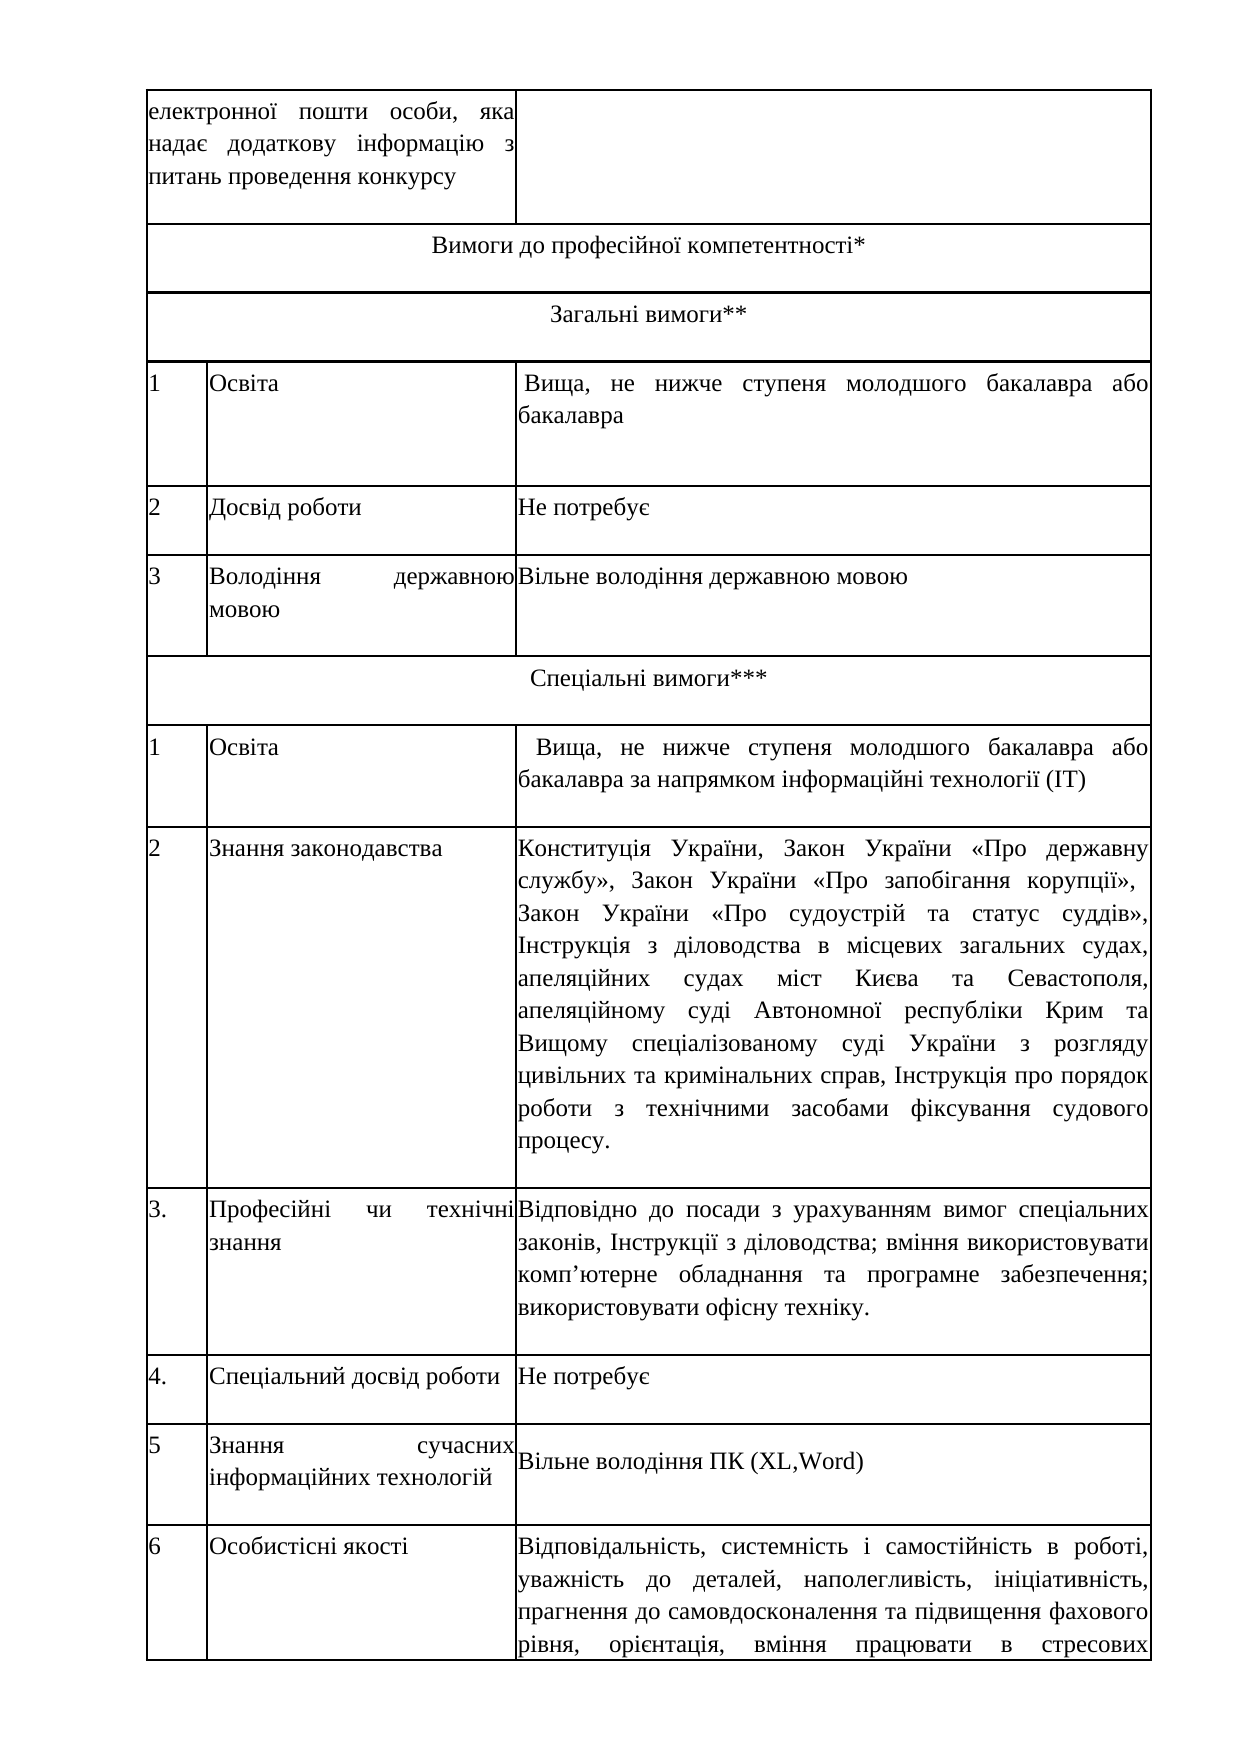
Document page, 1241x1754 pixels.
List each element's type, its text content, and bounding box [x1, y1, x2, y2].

table_cell Вільне володіння державною мовою [517, 556, 1150, 655]
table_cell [517, 1526, 1150, 1659]
table_cell Вища, не нижче ступеня молодшого бакалавра або бакалавра за напрямком інформаційні технології (ІТ) [517, 726, 1150, 826]
table_cell Вільне володіння ПК (ХL,Word) [517, 1425, 1150, 1524]
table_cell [517, 91, 1150, 222]
table_cell Знання законодавства [208, 828, 515, 1187]
table_cell 4. [148, 1356, 206, 1422]
table_cell Володіння державною мовою [208, 556, 515, 655]
table_cell Особистісні якості [208, 1526, 515, 1659]
table_cell 1 [148, 726, 206, 826]
table_cell Вимоги до професійної компетентності* [148, 225, 1150, 291]
table_cell 5 [148, 1425, 206, 1524]
table_cell 2 [148, 828, 206, 1187]
table_cell 3. [148, 1189, 206, 1353]
table_cell Вища, не нижче ступеня молодшого бакалавра або бакалавра [517, 363, 1150, 485]
table_cell Загальні вимоги** [148, 294, 1150, 360]
table_cell Досвід роботи [208, 487, 515, 554]
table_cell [148, 91, 515, 222]
table_cell Відповідно до посади з урахуванням вимог спеціальних законів, Інструкції з діловодства; вміння використовувати комп’ютерне обладнання та програмне забезпечення; використовувати офісну техніку. [517, 1189, 1150, 1353]
table_cell Знання сучасних інформаційних технологій [208, 1425, 515, 1524]
table_cell 6 [148, 1526, 206, 1659]
table_cell Конституція України, Закон України «Про державну службу», Закон України «Про запобігання корупції», Закон України «Про судоустрій та статус суддів», Інструкція з діловодства в місцевих загальних судах, апеляційних судах міст Києва та Севастополя, апеляційному суді Автономної республіки Крим та Вищому спеціалізованому суді України з розгляду цивільних та кримінальних справ, Інструкція про порядок роботи з технічними засобами фіксування судового процесу. [517, 828, 1150, 1187]
table_cell Професійні чи технічні знання [208, 1189, 515, 1353]
table_cell Освіта [208, 363, 515, 485]
table_cell 1 [148, 363, 206, 485]
table_cell Не потребує [517, 487, 1150, 554]
table_cell Спеціальні вимоги*** [148, 657, 1150, 724]
table_cell Не потребує [517, 1356, 1150, 1422]
table_cell Освіта [208, 726, 515, 826]
table_cell 2 [148, 487, 206, 554]
table_cell 3 [148, 556, 206, 655]
table_cell Спеціальний досвід роботи [208, 1356, 515, 1422]
